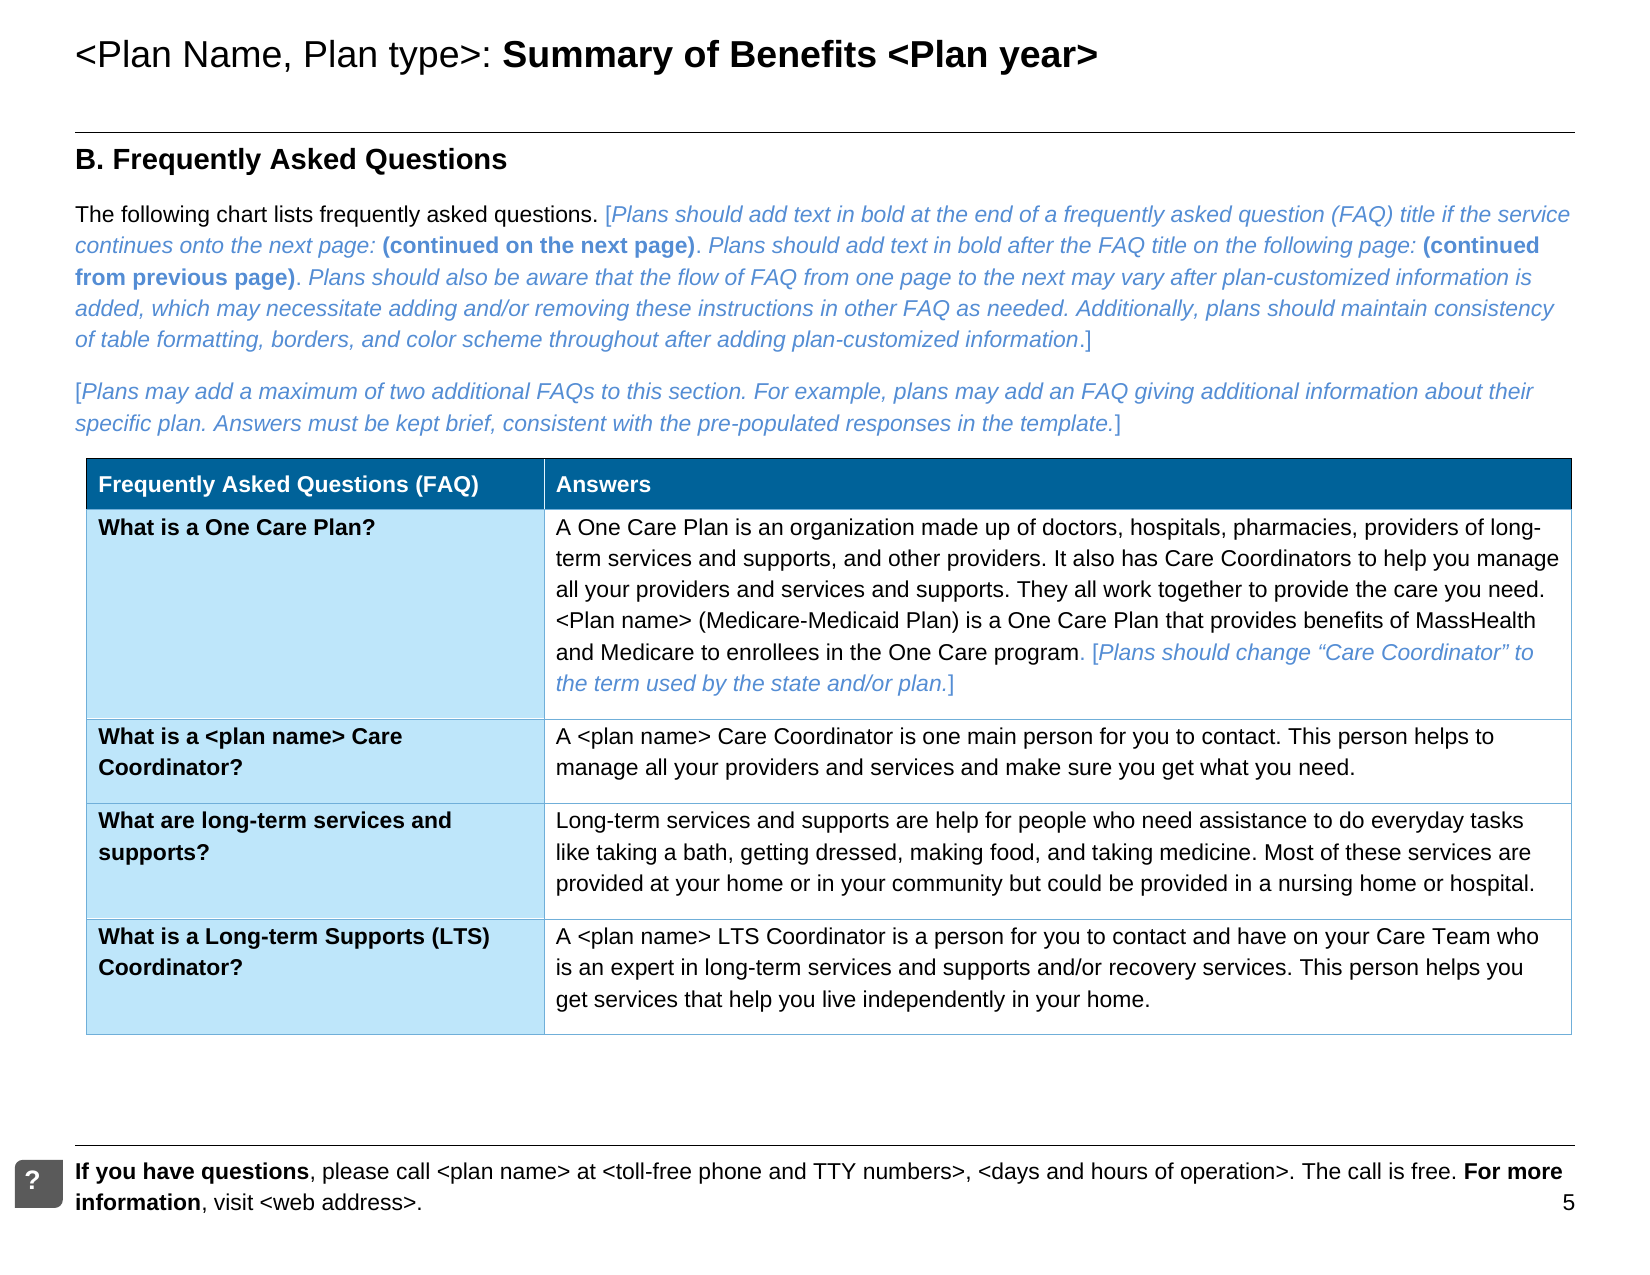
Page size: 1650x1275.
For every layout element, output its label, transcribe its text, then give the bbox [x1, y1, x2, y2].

table_cell A <plan name> LTS Coordinator is a person for you to contact and have on your Care Team who is an expert in long-term services and supports and/or recovery services. This person helps you get services that help you live independently in your home. [545, 920, 1571, 1034]
table_cell What are long-term services and supports? [87, 804, 544, 918]
table_cell A <plan name> Care Coordinator is one main person for you to contact. This person helps to manage all your providers and services and make sure you get what you need. [545, 720, 1571, 803]
text [Plans may add a maximum of two additional FAQs to this section. For example, plans may add an FAQ giving additional information about their specific plan. Answers must be kept brief, consistent with the pre-populated responses in the template.] [75, 375, 1575, 437]
table_cell What is a Long-term Supports (LTS) Coordinator? [87, 920, 544, 1034]
table_header Answers [545, 459, 1571, 509]
table_cell What is a One Care Plan? [87, 510, 544, 718]
subtitle Frequently Asked Questions [75, 133, 1575, 177]
table_cell A One Care Plan is an organization made up of doctors, hospitals, pharmacies, providers of long-term services and supports, and other providers. It also has Care Coordinators to help you manage all your providers and services and supports. They all work together to provide the care you need. <Plan name> (Medicare-Medicaid Plan) is a One Care Plan that provides benefits of MassHealth and Medicare to enrollees in the One Care program. [Plans should change “Care Coordinator” to the term used by the state and/or plan.] [545, 510, 1571, 718]
table_header Frequently Asked Questions (FAQ) [87, 459, 544, 509]
table_cell Long-term services and supports are help for people who need assistance to do everyday tasks like taking a bath, getting dressed, making food, and taking medicine. Most of these services are provided at your home or in your community but could be provided in a nursing home or hospital. [545, 804, 1571, 918]
text The following chart lists frequently asked questions. [Plans should add text in bold at the end of a frequently asked question (FAQ) title if the service continues onto the next page: (continued on the next page). Plans should add text in bold after the FAQ title on the following page: (continued from previous page). Plans should also be aware that the flow of FAQ from one page to the next may vary after plan-customized information is added, which may necessitate adding and/or removing these instructions in other FAQ as needed. Additionally, plans should maintain consistency of table formatting, borders, and color scheme throughout after adding plan-customized information.] [75, 198, 1575, 354]
table_cell What is a <plan name> Care Coordinator? [87, 720, 544, 803]
